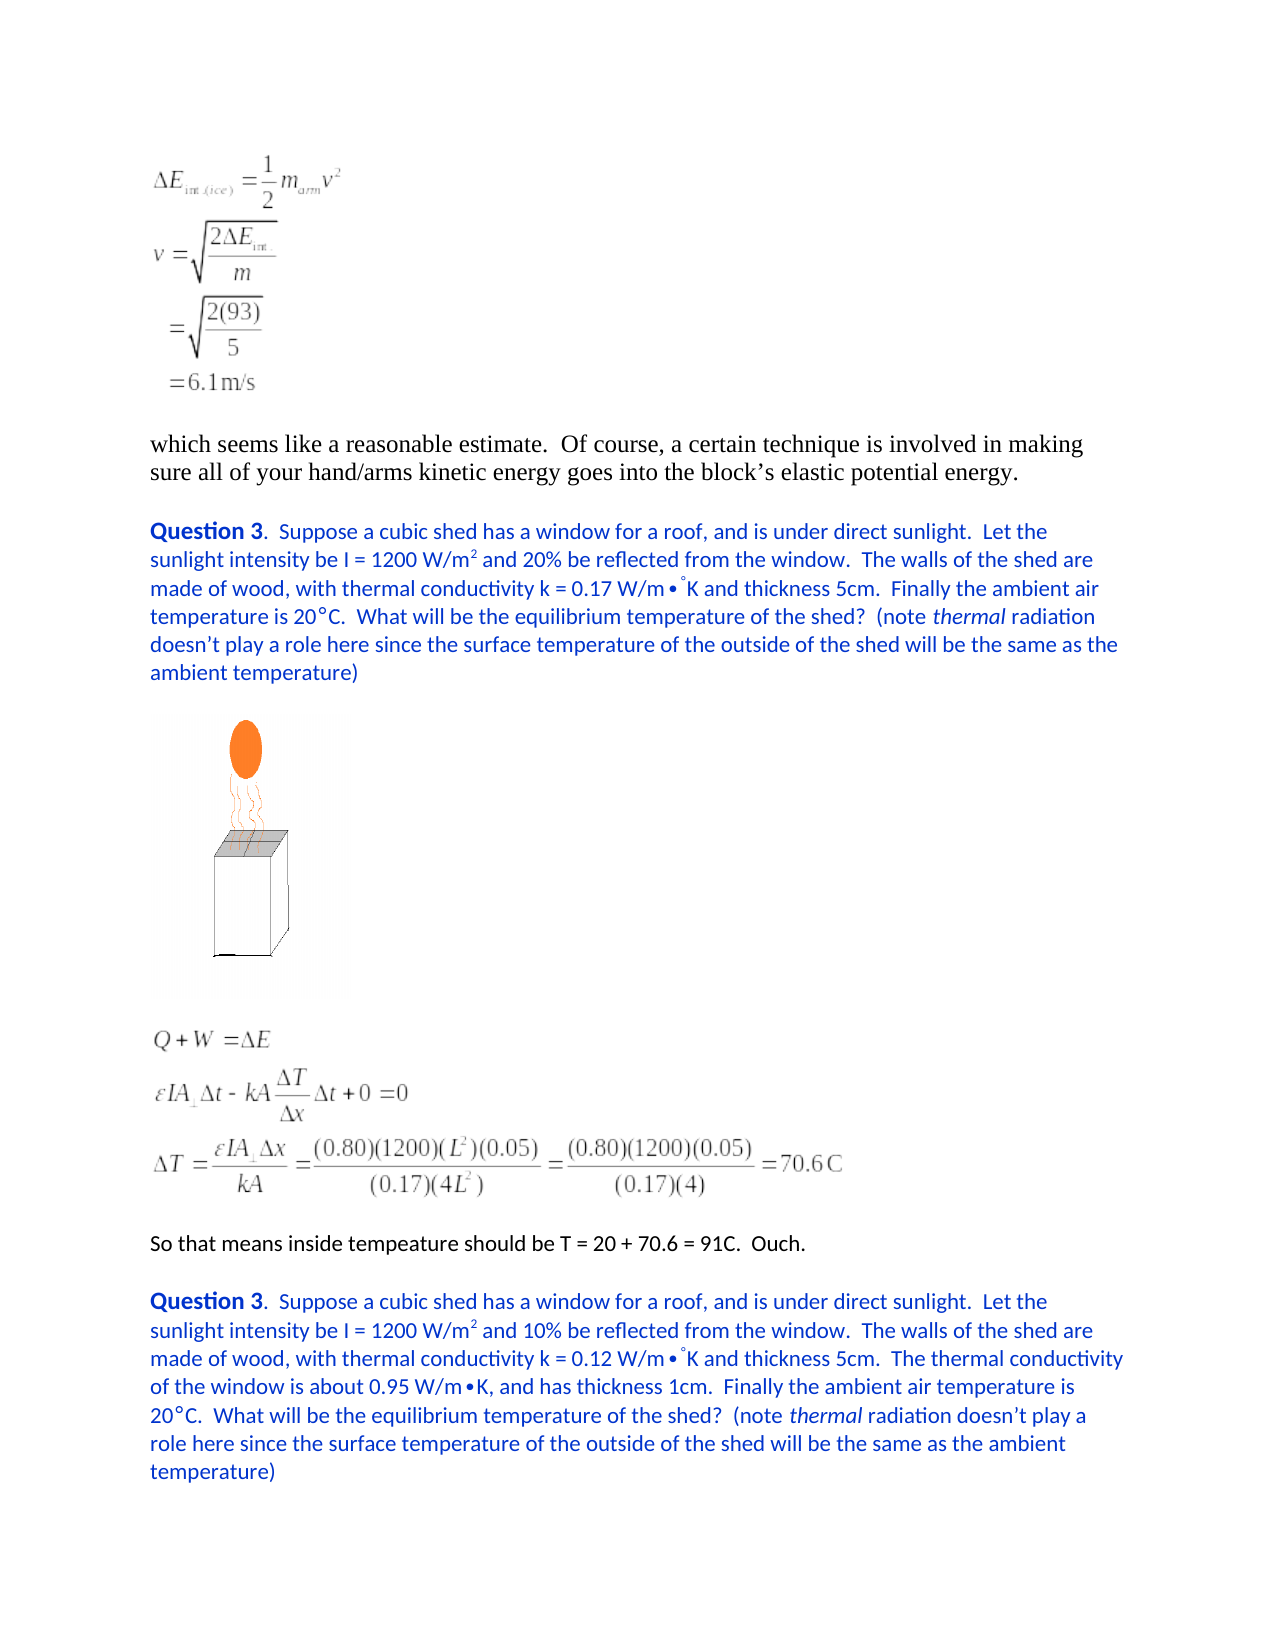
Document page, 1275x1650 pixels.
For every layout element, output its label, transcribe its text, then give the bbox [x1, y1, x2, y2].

text which seems like a reasonable estimate. Of course, a certain technique is involved in making sure all of your hand/arms kinetic energy goes into the block’s elastic potential energy. [150, 429, 1125, 486]
text Question 3. Suppose a cubic shed has a window for a roof, and is under direct sunlight. Let the sunlight intensity be I = 1200 W/m2 and 10% be reflected from the window. The walls of the shed are made of wood, with thermal conductivity k = 0.12 W/m∙°K and thickness 5cm. The thermal conductivity of the window is about 0.95 W/m∙K, and has thickness 1cm. Finally the ambient air temperature is 20°C. What will be the equilibrium temperature of the shed? (note thermal radiation doesn’t play a role here since the surface temperature of the outside of the shed will be the same as the ambient temperature) [150, 1285, 1125, 1485]
text So that means inside tempeature should be T = 20 + 70.6 = 91C. Ouch. [150, 1229, 1125, 1257]
text Question 3. Suppose a cubic shed has a window for a roof, and is under direct sunlight. Let the sunlight intensity be I = 1200 W/m2 and 20% be reflected from the window. The walls of the shed are made of wood, with thermal conductivity k = 0.17 W/m∙°K and thickness 5cm. Finally the ambient air temperature is 20°C. What will be the equilibrium temperature of the shed? (note thermal radiation doesn’t play a role here since the surface temperature of the outside of the shed will be the same as the ambient temperature) [150, 515, 1125, 686]
picture [150, 714, 352, 999]
